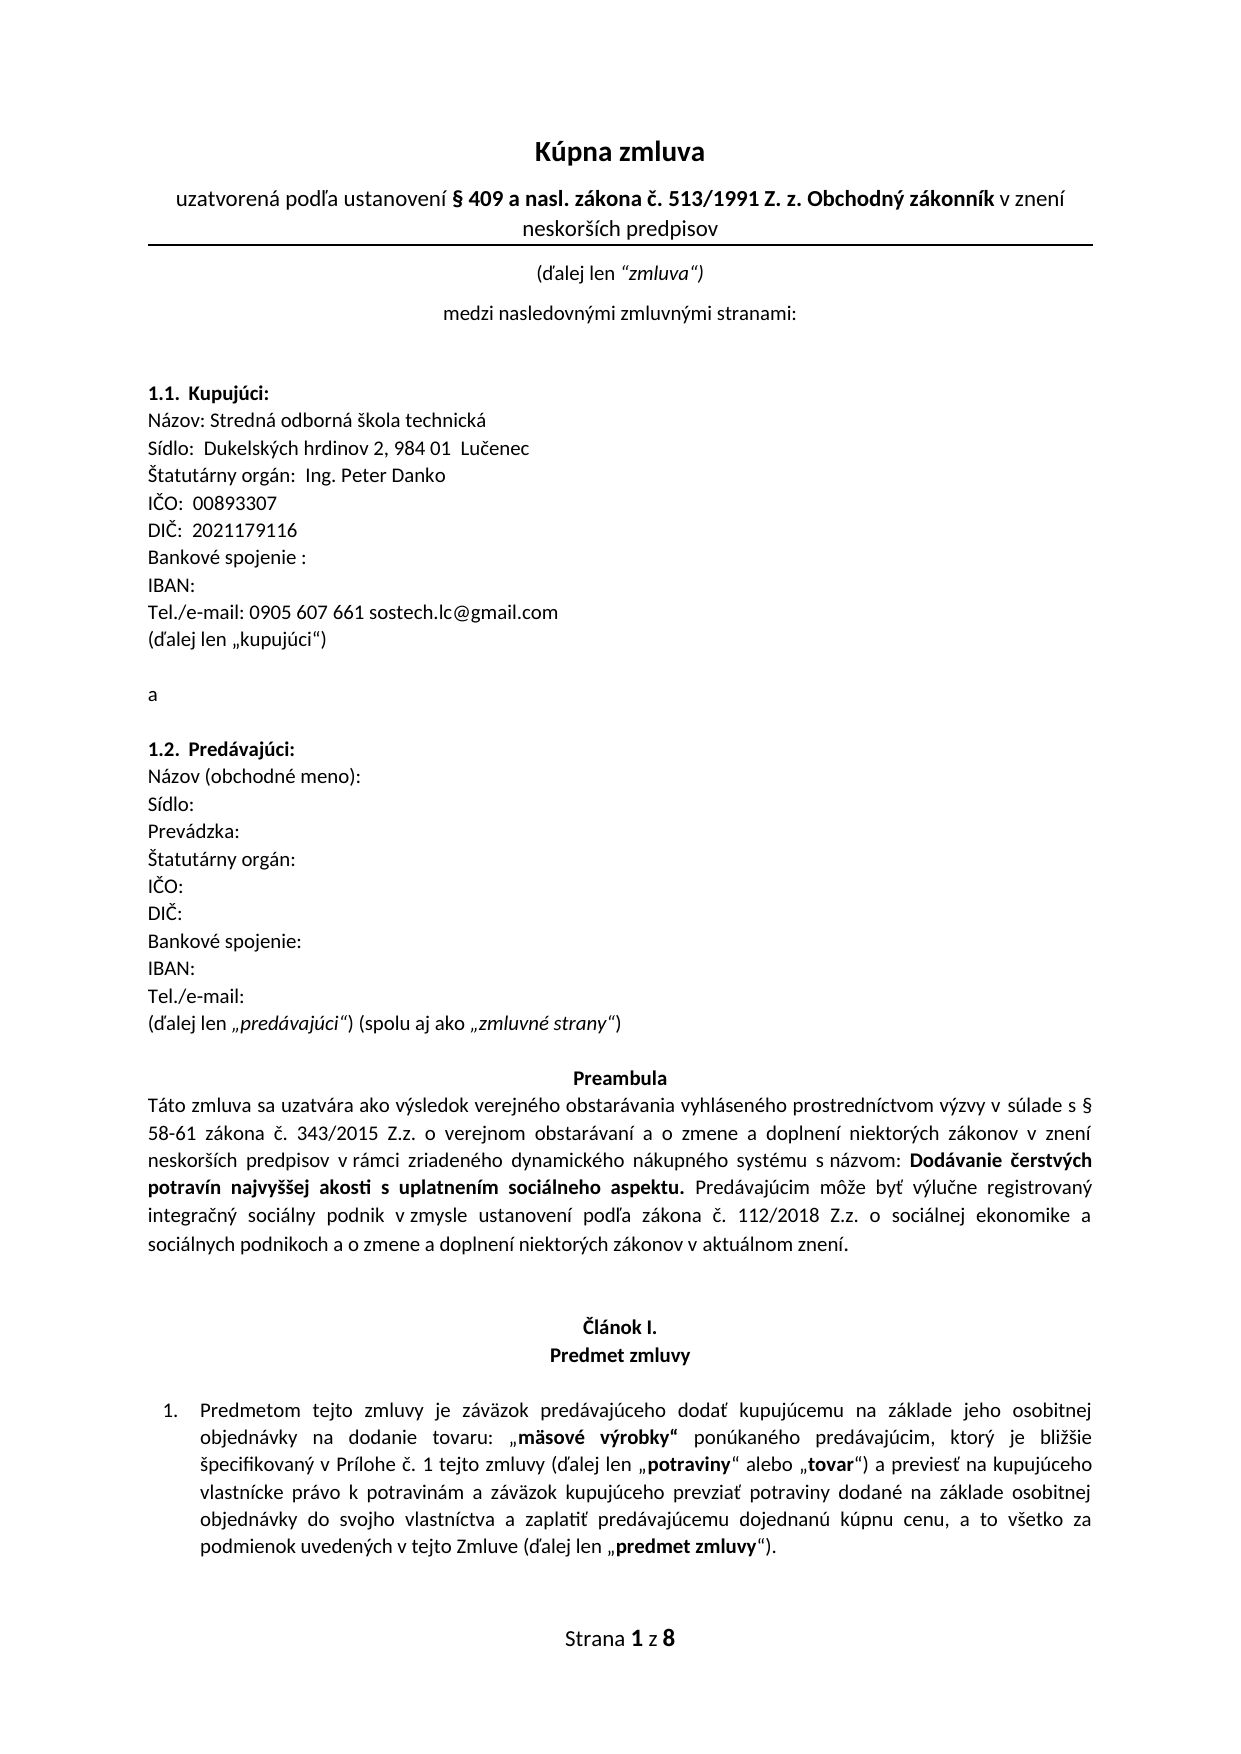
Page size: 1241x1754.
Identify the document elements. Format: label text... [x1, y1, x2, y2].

text Sídlo: [148, 791, 1093, 816]
text medzi nasledovnými zmluvnými stranami: [148, 300, 1093, 326]
text Názov: Stredná odborná škola technická [148, 407, 1093, 433]
text (ďalej len „kupujúci“) [148, 627, 1093, 652]
text Sídlo: Dukelských hrdinov 2, 984 01 Lučenec [148, 435, 1093, 460]
list Predmetom tejto zmluvy je záväzok predávajúceho dodať kupujúcemu na základe jeho osobitnej objednávky na dodanie tovaru: „mäsové výrobky“ ponúkaného predávajúcim, ktorý je bližšie špecifikovaný v Prílohe č. 1 tejto zmluvy (ďalej len „potraviny“ alebo „tovar“) a previesť na kupujúceho vlastnícke právo k potravinám a záväzok kupujúceho prevziať potraviny dodané na základe osobitnej objednávky do svojho vlastníctva a zaplatiť predávajúcemu dojednanú kúpnu cenu, a to všetko za podmienok uvedených v tejto Zmluve (ďalej len „predmet zmluvy“). [162, 1397, 1093, 1559]
text uzatvorená podľa ustanovení § 409 a nasl. zákona č. 513/1991 Z. z. Obchodný zákonník v znení neskorších predpisov [148, 184, 1093, 244]
text a [148, 681, 1093, 707]
list Článok I. [148, 1314, 1093, 1340]
text IBAN: [148, 572, 1093, 597]
text Tel./e-mail: [148, 983, 1093, 1008]
text IČO: 00893307 [148, 490, 1093, 515]
text IČO: [148, 873, 1093, 899]
text Štatutárny orgán: [148, 846, 1093, 871]
text DIČ: 2021179116 [148, 517, 1093, 542]
text IBAN: [148, 955, 1093, 981]
text Prevádzka: [148, 818, 1093, 844]
text Kúpna zmluva [148, 133, 1093, 168]
text Bankové spojenie: [148, 928, 1093, 953]
list Predmet zmluvy [148, 1342, 1093, 1367]
text (ďalej len “zmluva“) [148, 260, 1093, 286]
text Táto zmluva sa uzatvára ako výsledok verejného obstarávania vyhláseného prostredníctvom výzvy v súlade s § 58-61 zákona č. 343/2015 Z.z. o verejnom obstarávaní a o zmene a doplnení niektorých zákonov v znení neskorších predpisov v rámci zriadeného dynamického nákupného systému s názvom: Dodávanie čerstvých potravín najvyššej akosti s uplatnením sociálneho aspektu. Predávajúcim môže byť výlučne registrovaný integračný sociálny podnik v zmysle ustanovení podľa zákona č. 112/2018 Z.z. o sociálnej ekonomike a sociálnych podnikoch a o zmene a doplnení niektorých zákonov v aktuálnom znení. [148, 1092, 1093, 1258]
text Názov (obchodné meno): [148, 764, 1093, 789]
text Tel./e-mail: 0905 607 661 sostech.lc@gmail.com [148, 599, 1093, 625]
list Kupujúci: [148, 380, 1093, 406]
text Bankové spojenie : [148, 544, 1093, 570]
text DIČ: [148, 901, 1093, 926]
text (ďalej len „predávajúci“) (spolu aj ako „zmluvné strany“) [148, 1010, 1093, 1036]
text Preambula [148, 1065, 1093, 1090]
list Predávajúci: [148, 736, 1093, 762]
text Štatutárny orgán: Ing. Peter Danko [148, 462, 1093, 488]
